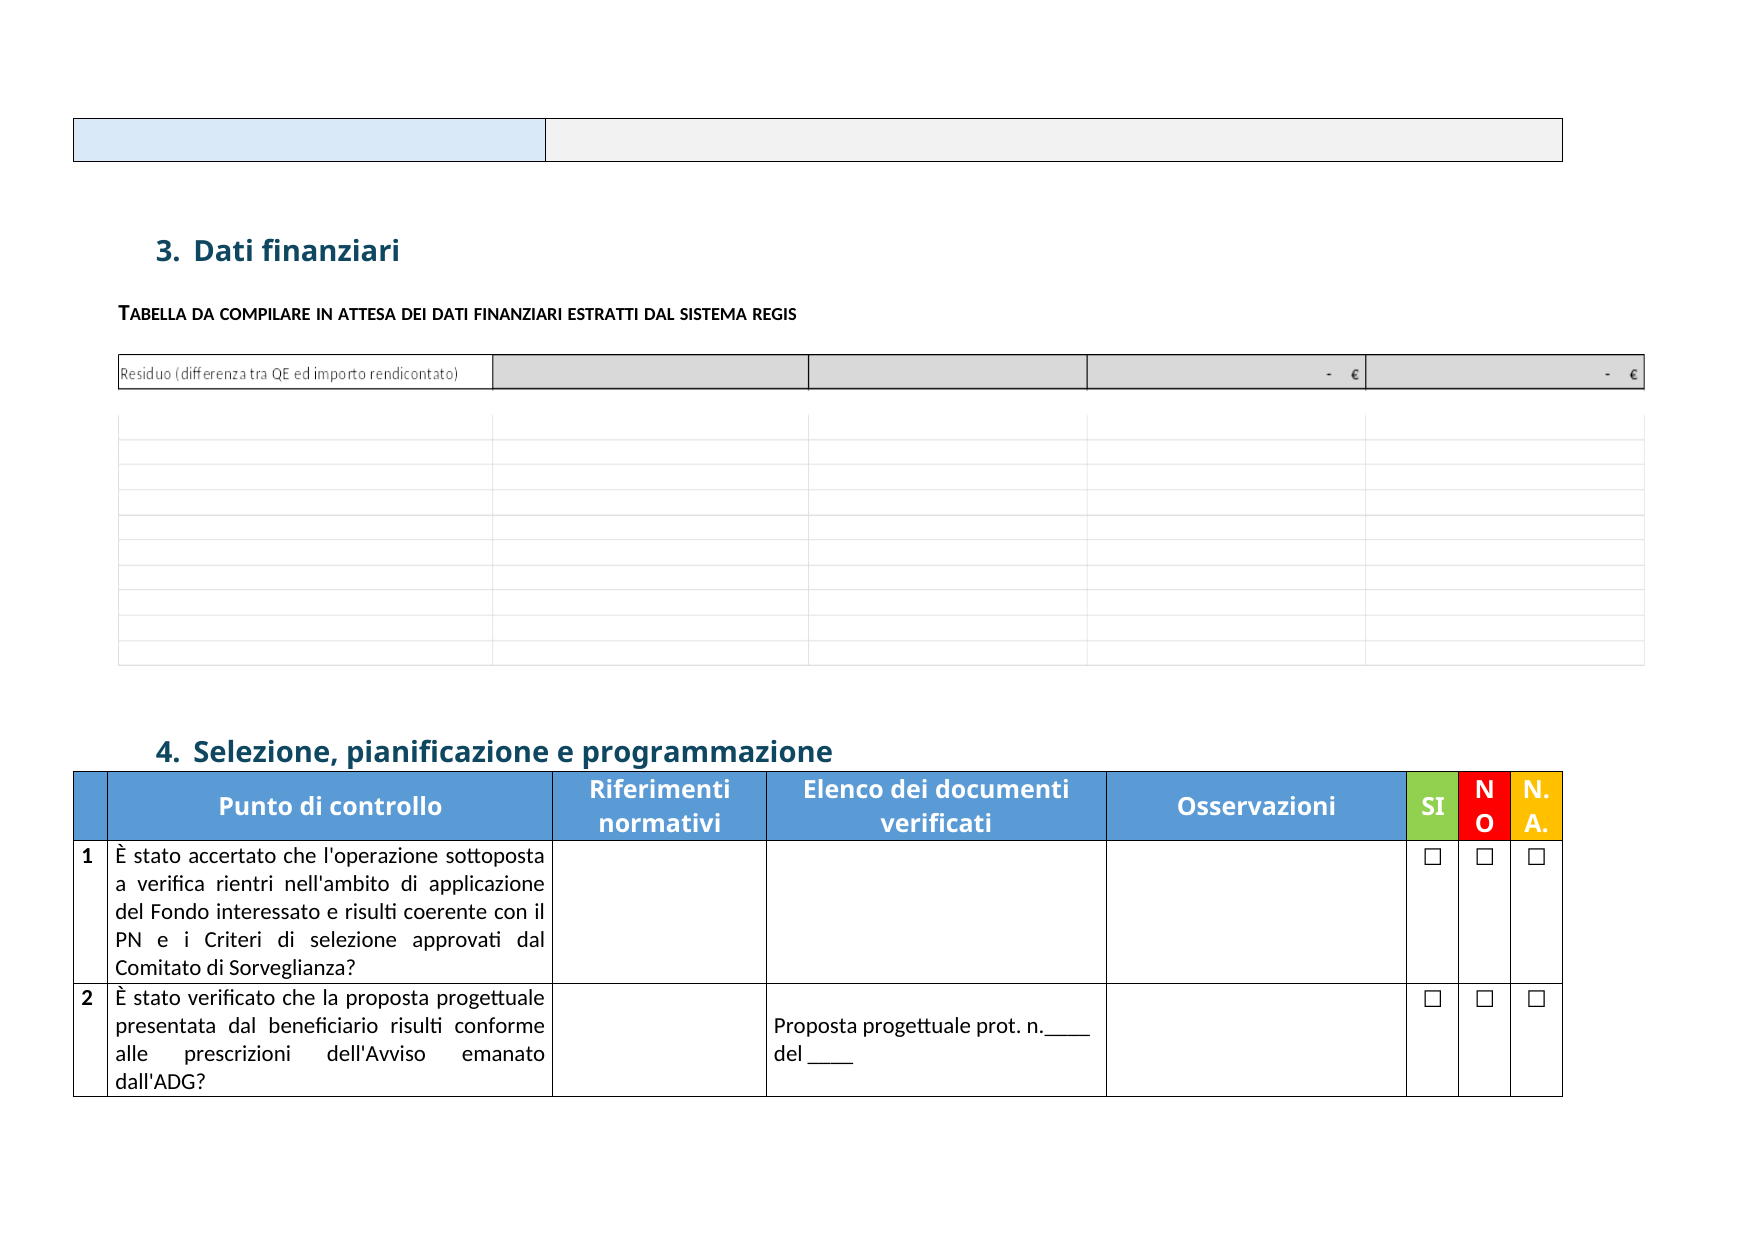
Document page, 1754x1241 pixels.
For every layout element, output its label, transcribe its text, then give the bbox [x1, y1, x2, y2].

table_cell [767, 841, 1106, 982]
subtitle Selezione, pianificazione e programmazione [156, 731, 1606, 771]
table_cell [1511, 984, 1562, 1096]
table_header [74, 772, 107, 840]
table_cell [1459, 984, 1510, 1096]
table_header Riferimenti normativi [553, 772, 766, 840]
table_header NO [1459, 772, 1510, 840]
table_cell [553, 841, 766, 982]
table_cell [1407, 841, 1458, 982]
table_header N.A. [1511, 772, 1562, 840]
table_cell [1107, 841, 1406, 982]
table_cell Proposta progettuale prot. n.____ del ____ [767, 984, 1106, 1096]
table_cell 1 [74, 841, 107, 982]
subtitle Dati finanziari [156, 231, 1606, 270]
table_cell 2 [74, 984, 107, 1096]
table_cell [553, 984, 766, 1096]
table_cell [1107, 984, 1406, 1096]
table_cell È stato accertato che l'operazione sottoposta a verifica rientri nell'ambito di applicazione del Fondo interessato e risulti coerente con il PN e i Criteri di selezione approvati dal Comitato di Sorveglianza? [108, 841, 552, 982]
table_header Punto di controllo [108, 772, 552, 840]
table_header Osservazioni [1107, 772, 1406, 840]
table_cell È stato verificato che la proposta progettuale presentata dal beneficiario risulti conforme alle prescrizioni dell'Avviso emanato dall'ADG? [108, 984, 552, 1096]
table_header Elenco dei documenti verificati [767, 772, 1106, 840]
text Tabella da compilare in attesa dei dati finanziari estratti dal sistema regis [118, 298, 1606, 326]
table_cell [74, 119, 545, 161]
table_cell [1511, 841, 1562, 982]
table_header SI [1407, 772, 1458, 840]
table_cell [1407, 984, 1458, 1096]
table_cell [1459, 841, 1510, 982]
